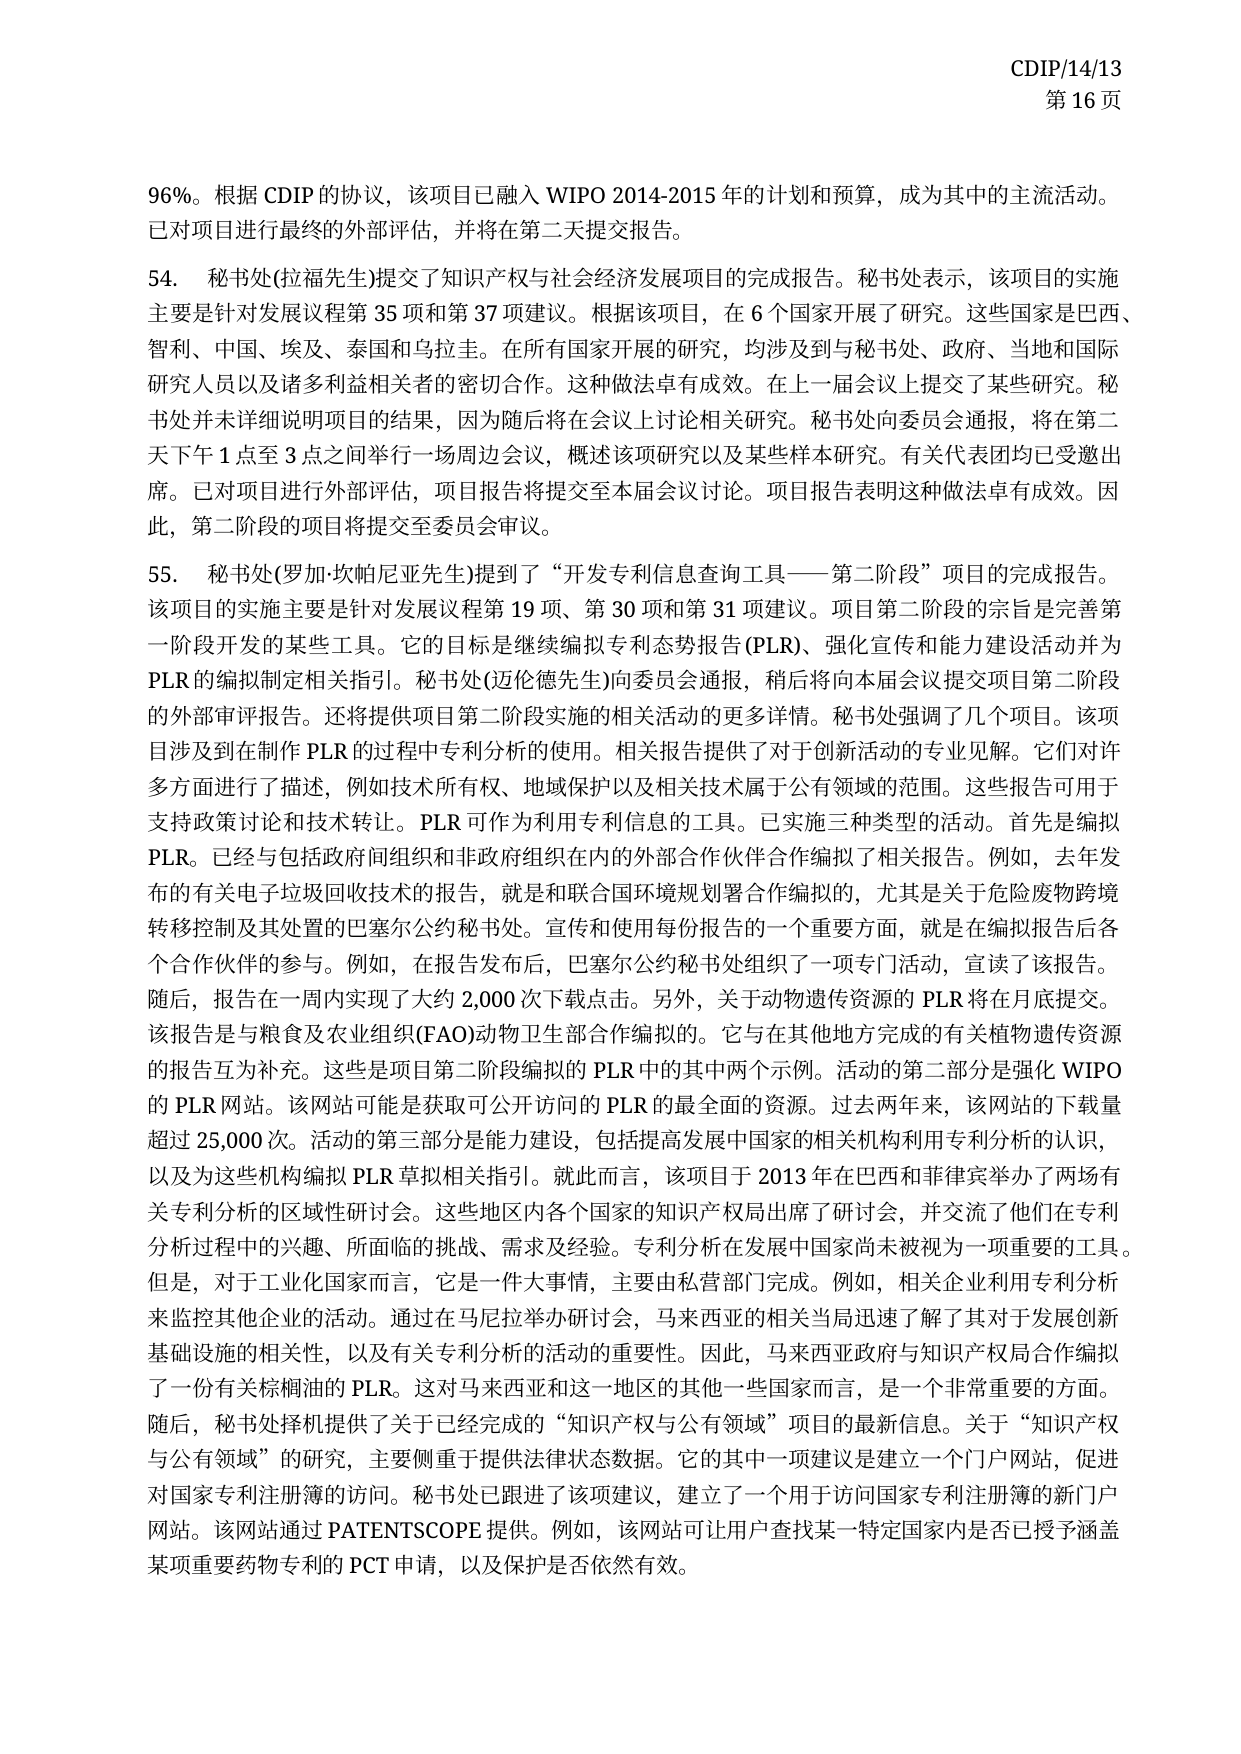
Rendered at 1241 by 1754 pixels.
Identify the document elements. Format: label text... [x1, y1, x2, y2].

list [148, 174, 1122, 245]
list 秘书处(罗加·坎帕尼亚先生)提到了“开发专利信息查询工具——第二阶段”项目的完成报告。该项目的实施主要是针对发展议程第19项、第30项和第31项建议。项目第二阶段的宗旨是完善第一阶段开发的某些工具。它的目标是继续编拟专利态势报告(PLR)、强化宣传和能力建设活动并为PLR的编拟制定相关指引。秘书处(迈伦德先生)向委员会通报，稍后将向本届会议提交项目第二阶段的外部审评报告。还将提供项目第二阶段实施的相关活动的更多详情。秘书处强调了几个项目。该项目涉及到在制作PLR的过程中专利分析的使用。相关报告提供了对于创新活动的专业见解。它们对许多方面进行了描述，例如技术所有权、地域保护以及相关技术属于公有领域的范围。这些报告可用于支持政策讨论和技术转让。PLR可作为利用专利信息的工具。已实施三种类型的活动。首先是编拟PLR。已经与包括政府间组织和非政府组织在内的外部合作伙伴合作编拟了相关报告。例如，去年发布的有关电子垃圾回收技术的报告，就是和联合国环境规划署合作编拟的，尤其是关于危险废物跨境转移控制及其处置的巴塞尔公约秘书处。宣传和使用每份报告的一个重要方面，就是在编拟报告后各个合作伙伴的参与。例如，在报告发布后，巴塞尔公约秘书处组织了一项专门活动，宣读了该报告。随后，报告在一周内实现了大约2,000次下载点击。另外，关于动物遗传资源的PLR将在月底提交。该报告是与粮食及农业组织(FAO)动物卫生部合作编拟的。它与在其他地方完成的有关植物遗传资源的报告互为补充。这些是项目第二阶段编拟的PLR中的其中两个示例。活动的第二部分是强化WIPO的PLR网站。该网站可能是获取可公开访问的PLR的最全面的资源。过去两年来，该网站的下载量超过25,000次。活动的第三部分是能力建设，包括提高发展中国家的相关机构利用专利分析的认识，以及为这些机构编拟PLR草拟相关指引。就此而言，该项目于2013年在巴西和菲律宾举办了两场有关专利分析的区域性研讨会。这些地区内各个国家的知识产权局出席了研讨会，并交流了他们在专利分析过程中的兴趣、所面临的挑战、需求及经验。专利分析在发展中国家尚未被视为一项重要的工具。但是，对于工业化国家而言，它是一件大事情，主要由私营部门完成。例如，相关企业利用专利分析来监控其他企业的活动。通过在马尼拉举办研讨会，马来西亚的相关当局迅速了解了其对于发展创新基础设施的相关性，以及有关专利分析的活动的重要性。因此，马来西亚政府与知识产权局合作编拟了一份有关棕榈油的PLR。这对马来西亚和这一地区的其他一些国家而言，是一个非常重要的方面。随后，秘书处择机提供了关于已经完成的“知识产权与公有领域”项目的最新信息。关于“知识产权与公有领域”的研究，主要侧重于提供法律状态数据。它的其中一项建议是建立一个门户网站，促进对国家专利注册簿的访问。秘书处已跟进了该项建议，建立了一个用于访问国家专利注册簿的新门户网站。该网站通过PATENTSCOPE提供。例如，该网站可让用户查找某一特定国家内是否已授予涵盖某项重要药物专利的PCT申请，以及保护是否依然有效。 [148, 553, 1122, 1580]
list 秘书处(拉福先生)提交了知识产权与社会经济发展项目的完成报告。秘书处表示，该项目的实施主要是针对发展议程第35项和第37项建议。根据该项目，在6个国家开展了研究。这些国家是巴西、智利、中国、埃及、泰国和乌拉圭。在所有国家开展的研究，均涉及到与秘书处、政府、当地和国际研究人员以及诸多利益相关者的密切合作。这种做法卓有成效。在上一届会议上提交了某些研究。秘书处并未详细说明项目的结果，因为随后将在会议上讨论相关研究。秘书处向委员会通报，将在第二天下午1点至3点之间举行一场周边会议，概述该项研究以及某些样本研究。有关代表团均已受邀出席。已对项目进行外部评估，项目报告将提交至本届会议讨论。项目报告表明这种做法卓有成效。因此，第二阶段的项目将提交至委员会审议。 [148, 257, 1122, 541]
